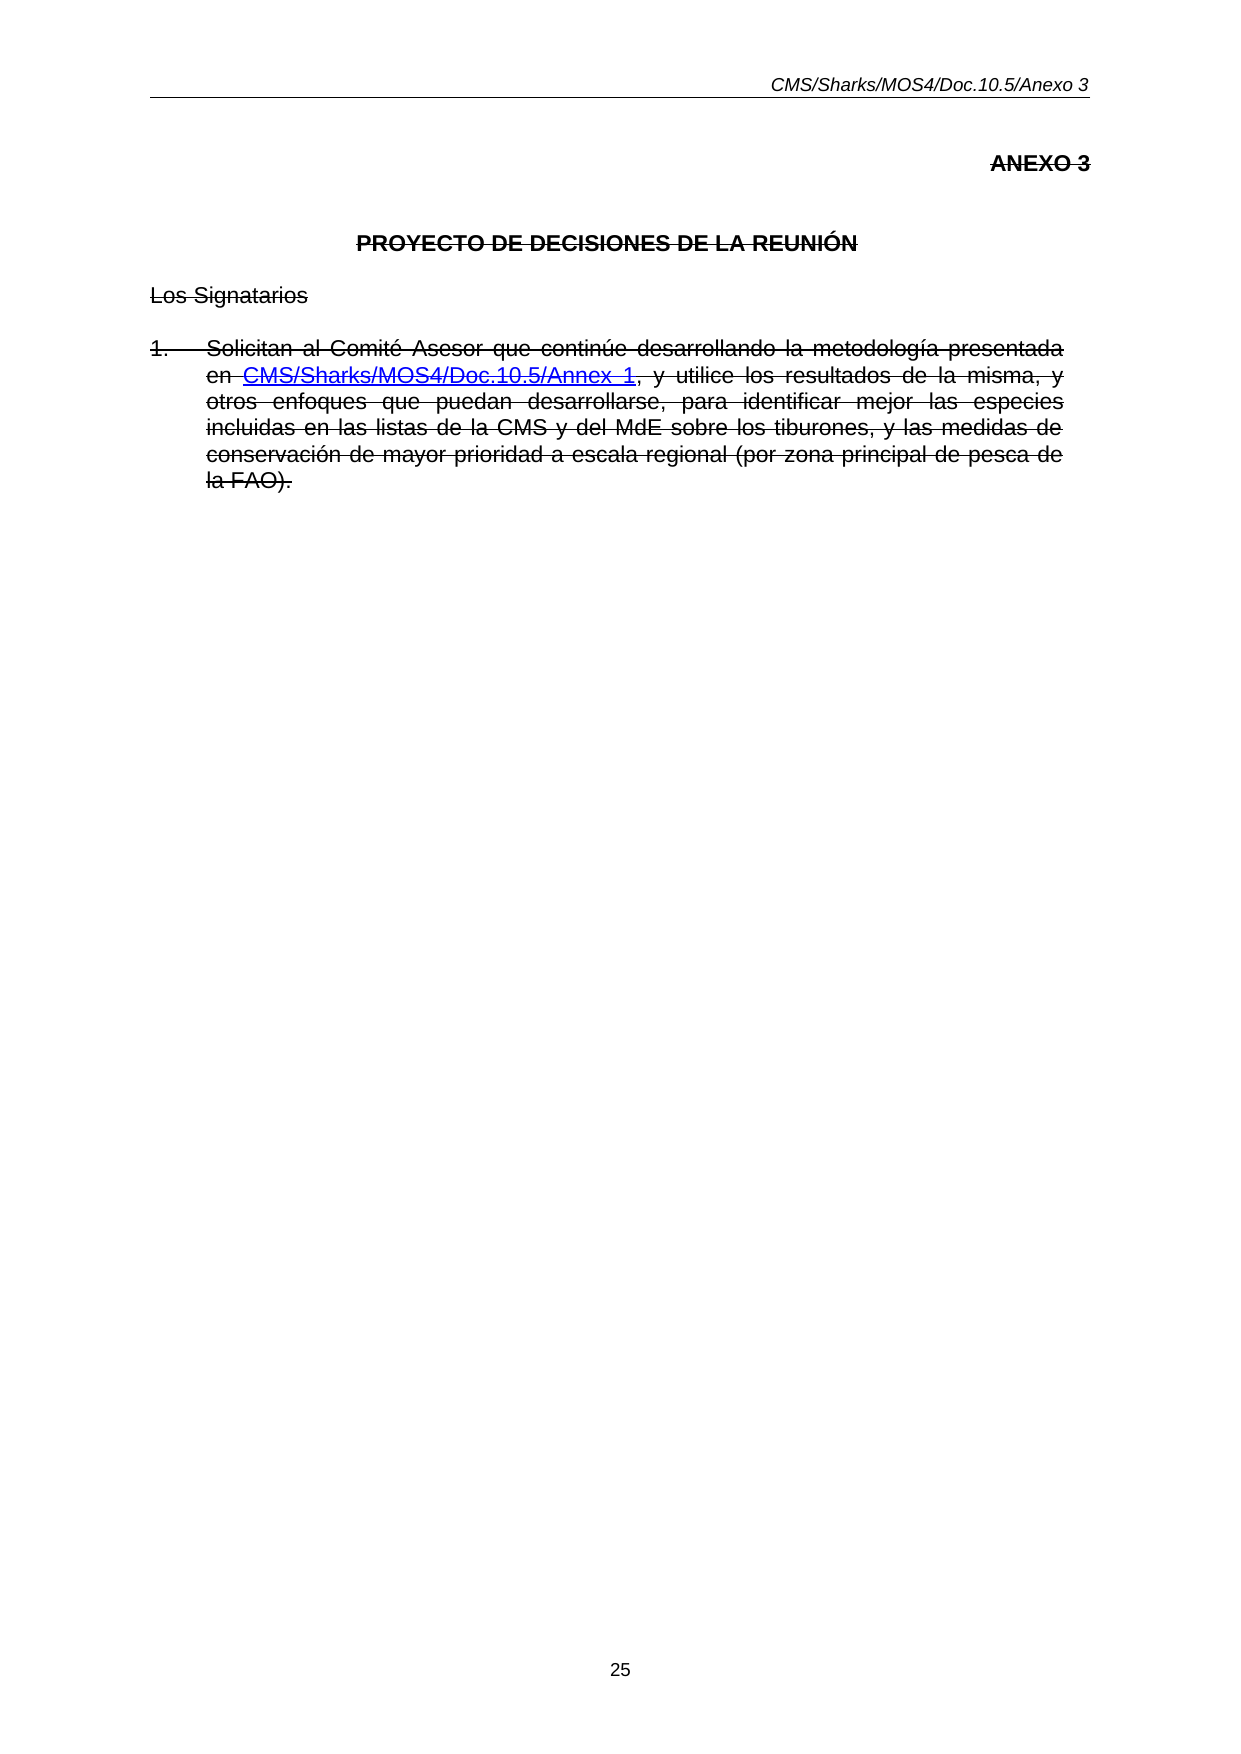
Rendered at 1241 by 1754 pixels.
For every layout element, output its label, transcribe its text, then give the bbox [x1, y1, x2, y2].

list Solicitan al Comité Asesor que continúe desarrollando la metodología presentada en CMS/Sharks/MOS4/Doc.10.5/Annex 1, y utilice los resultados de la misma, y otros enfoques que puedan desarrollarse, para identificar mejor las especies incluidas en las listas de la CMS y del MdE sobre los tiburones, y las medidas de conservación de mayor prioridad a escala regional (por zona principal de pesca de la FAO). [150, 351, 1064, 493]
text Los Signatarios [150, 282, 1064, 309]
text ANEXO 3 [150, 150, 1090, 176]
text PROYECTO DE DECISIONES DE LA REUNIÓN [150, 230, 1064, 256]
